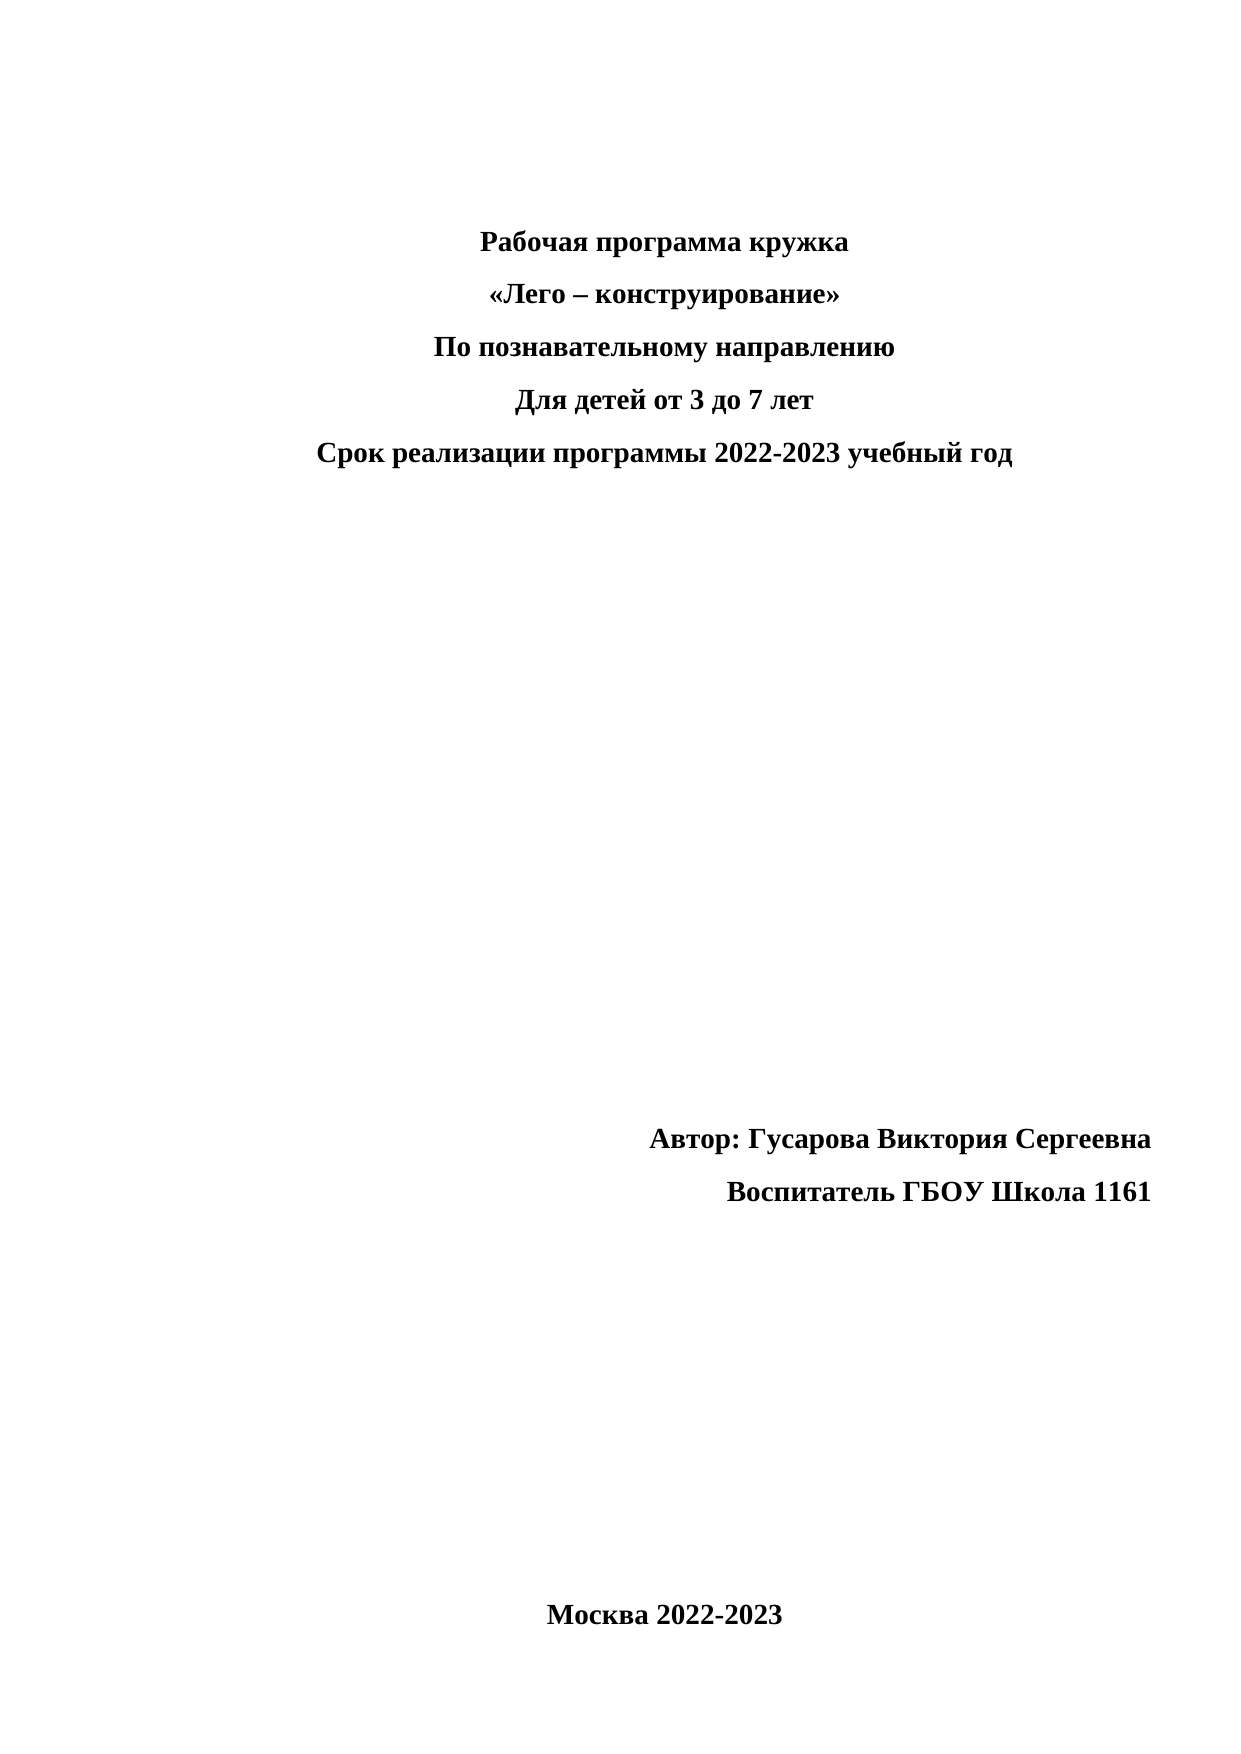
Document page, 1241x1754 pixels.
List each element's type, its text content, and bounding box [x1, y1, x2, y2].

text Для детей от 3 до 7 лет [177, 382, 1152, 416]
text Автор: Гусарова Виктория Сергеевна [177, 1122, 1152, 1155]
text Москва 2022-2023 [177, 1597, 1152, 1630]
text Воспитатель ГБОУ Школа 1161 [177, 1174, 1152, 1208]
text Рабочая программа кружка [177, 224, 1152, 257]
text Срок реализации программы 2022-2023 учебный год [177, 435, 1152, 468]
text «Лего – конструирование» [177, 277, 1152, 310]
text По познавательному направлению [177, 329, 1152, 363]
